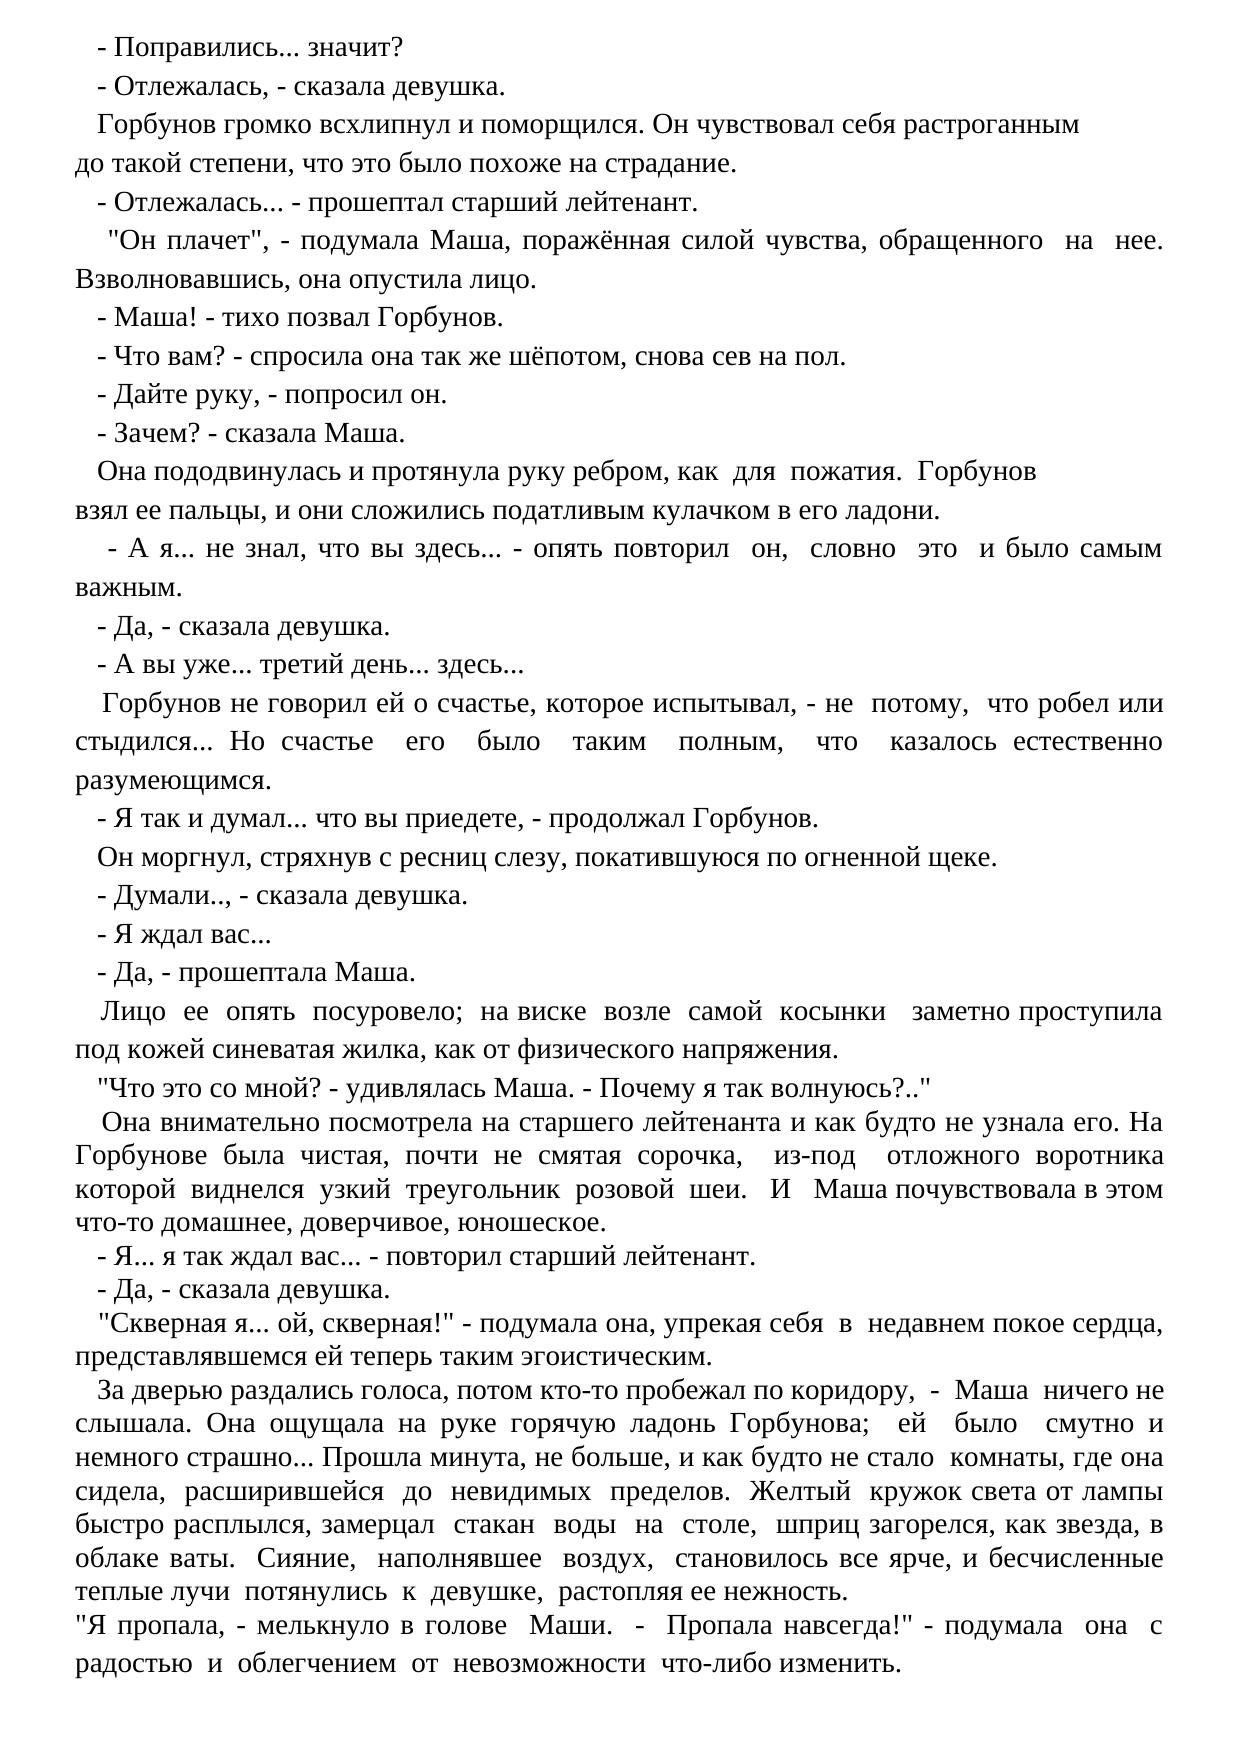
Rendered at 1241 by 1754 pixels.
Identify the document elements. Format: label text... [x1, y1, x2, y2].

text - А я... не знал, что вы здесь... - опять повторил он, словно это и было самым важным. [75, 531, 1165, 603]
text - Думали.., - сказала девушка. [75, 877, 1165, 911]
text - Да, - прошептала Маша. [75, 954, 1165, 988]
text "Он плачет", - подумала Маша, поражённая силой чувства, обращенного на нее. Взволновавшись, она опустила лицо. [75, 222, 1165, 294]
text "Скверная я... ой, скверная!" - подумала она, упрекая себя в недавнем покое сердца, представлявшемся ей теперь таким эгоистическим. [75, 1305, 1165, 1372]
text Она пододвинулась и протянула руку ребром, как для пожатия. Горбунов [75, 453, 1165, 487]
text - А вы уже... третий день... здесь... [75, 646, 1165, 680]
text Лицо ее опять посуровело; на виске возле самой косынки заметно проступила под кожей синеватая жилка, как от физического напряжения. [75, 993, 1165, 1065]
text - Поправились... значит? [75, 29, 1165, 63]
text Он моргнул, стряхнув с ресниц слезу, покатившуюся по огненной щеке. [75, 839, 1165, 872]
text - Маша! - тихо позвал Горбунов. [75, 299, 1165, 333]
text - Дайте руку, - попросил он. [75, 376, 1165, 410]
text - Я ждал вас... [75, 916, 1165, 949]
text - Я так и думал... что вы приедете, - продолжал Горбунов. [75, 800, 1165, 834]
text - Я... я так ждал вас... - повторил старший лейтенант. [75, 1238, 1165, 1271]
text до такой степени, что это было похоже на страдание. [75, 145, 1165, 179]
text За дверью раздались голоса, потом кто-то пробежал по коридору, - Маша ничего не слышала. Она ощущала на руке горячую ладонь Горбунова; ей было смутно и немного страшно... Прошла минута, не больше, и как будто не стало комнаты, где она сидела, расширившейся до невидимых пределов. Желтый кружок света от лампы быстро расплылся, замерцал стакан воды на столе, шприц загорелся, как звезда, в облаке ваты. Сияние, наполнявшее воздух, становилось все ярче, и бесчисленные теплые лучи потянулись к девушке, растопляя ее нежность. [75, 1372, 1165, 1607]
text "Что это со мной? - удивлялась Маша. - Почему я так волнуюсь?.." [75, 1070, 1165, 1104]
text - Отлежалась... - прошептал старший лейтенант. [75, 184, 1165, 217]
text Горбунов громко всхлипнул и поморщился. Он чувствовал себя растроганным [75, 107, 1165, 140]
text - Да, - сказала девушка. [75, 608, 1165, 641]
text Она внимательно посмотрела на старшего лейтенанта и как будто не узнала его. На Горбунове была чистая, почти не смятая сорочка, из-под отложного воротника которой виднелся узкий треугольник розовой шеи. И Маша почувствовала в этом что-то домашнее, доверчивое, юношеское. [75, 1104, 1165, 1238]
text взял ее пальцы, и они сложились податливым кулачком в его ладони. [75, 492, 1165, 526]
text Горбунов не говорил ей о счастье, которое испытывал, - не потому, что робел или стыдился... Но счастье его было таким полным, что казалось естественно разумеющимся. [75, 685, 1165, 795]
text - Отлежалась, - сказала девушка. [75, 68, 1165, 102]
text "Я пропала, - мелькнуло в голове Маши. - Пропала навсегда!" - подумала она с радостью и облегчением от невозможности что-либо изменить. [75, 1607, 1165, 1679]
text - Что вам? - спросила она так же шёпотом, снова сев на пол. [75, 338, 1165, 371]
text - Да, - сказала девушка. [75, 1271, 1165, 1305]
text - Зачем? - сказала Маша. [75, 415, 1165, 448]
